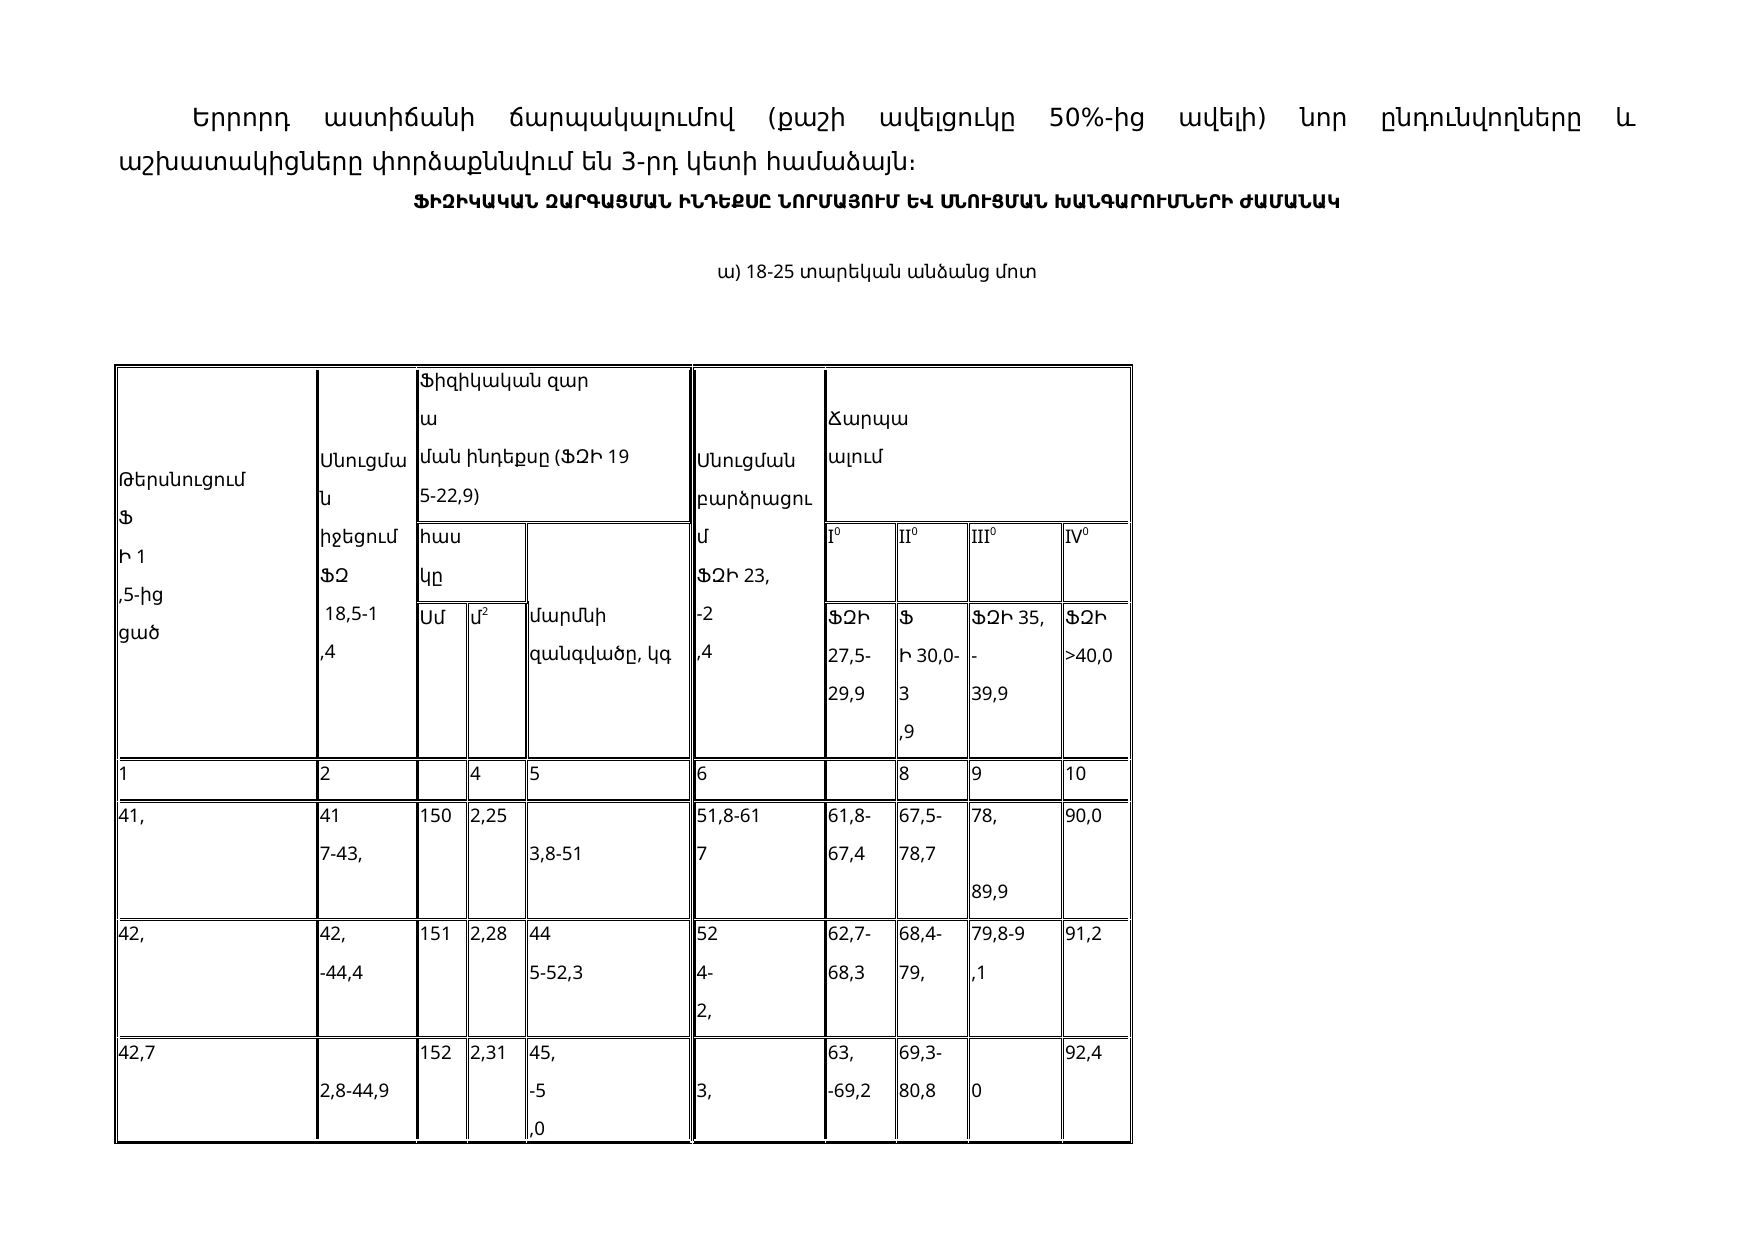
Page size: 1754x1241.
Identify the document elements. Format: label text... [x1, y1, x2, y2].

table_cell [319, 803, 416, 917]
text ՖԻԶԻԿԱԿԱՆ ԶԱՐԳԱՑՄԱՆ ԻՆԴԵՔՍԸ ՆՈՐՄԱՅՈՒՄ ԵՎ ՍՆՈՒՑՄԱՆ ԽԱՆԳԱՐՈՒՄՆԵՐԻ ԺԱՄԱՆԱԿ [118, 191, 1636, 213]
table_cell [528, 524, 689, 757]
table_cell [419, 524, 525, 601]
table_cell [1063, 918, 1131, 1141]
text Երրորդ աստիճանի ճարպակալումով (քաշի ավելցուկը 50%-ից ավելի) նոր ընդունվողները և աշխատակիցները փորձաքննվում են 3-րդ կետի համաձայն։ [118, 103, 1636, 176]
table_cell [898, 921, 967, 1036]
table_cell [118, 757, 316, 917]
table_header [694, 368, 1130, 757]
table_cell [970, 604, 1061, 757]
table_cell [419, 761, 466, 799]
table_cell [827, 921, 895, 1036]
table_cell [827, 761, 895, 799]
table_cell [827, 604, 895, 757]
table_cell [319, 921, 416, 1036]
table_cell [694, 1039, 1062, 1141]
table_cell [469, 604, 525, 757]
text ա) 18-25 տարեկան անձանց մոտ [118, 258, 1636, 284]
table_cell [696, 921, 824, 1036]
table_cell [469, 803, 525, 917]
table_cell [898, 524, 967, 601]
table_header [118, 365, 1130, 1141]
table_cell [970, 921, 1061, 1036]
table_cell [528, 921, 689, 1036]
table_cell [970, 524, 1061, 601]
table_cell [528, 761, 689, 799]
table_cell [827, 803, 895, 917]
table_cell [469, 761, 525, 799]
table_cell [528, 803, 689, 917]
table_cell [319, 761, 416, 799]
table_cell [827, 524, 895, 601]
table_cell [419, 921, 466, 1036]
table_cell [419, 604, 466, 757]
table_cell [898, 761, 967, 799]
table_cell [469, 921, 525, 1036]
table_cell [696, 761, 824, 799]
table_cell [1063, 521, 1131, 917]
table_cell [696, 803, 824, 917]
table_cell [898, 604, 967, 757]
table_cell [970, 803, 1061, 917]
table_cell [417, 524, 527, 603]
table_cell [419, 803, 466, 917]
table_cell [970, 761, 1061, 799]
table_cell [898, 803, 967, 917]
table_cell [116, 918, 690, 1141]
